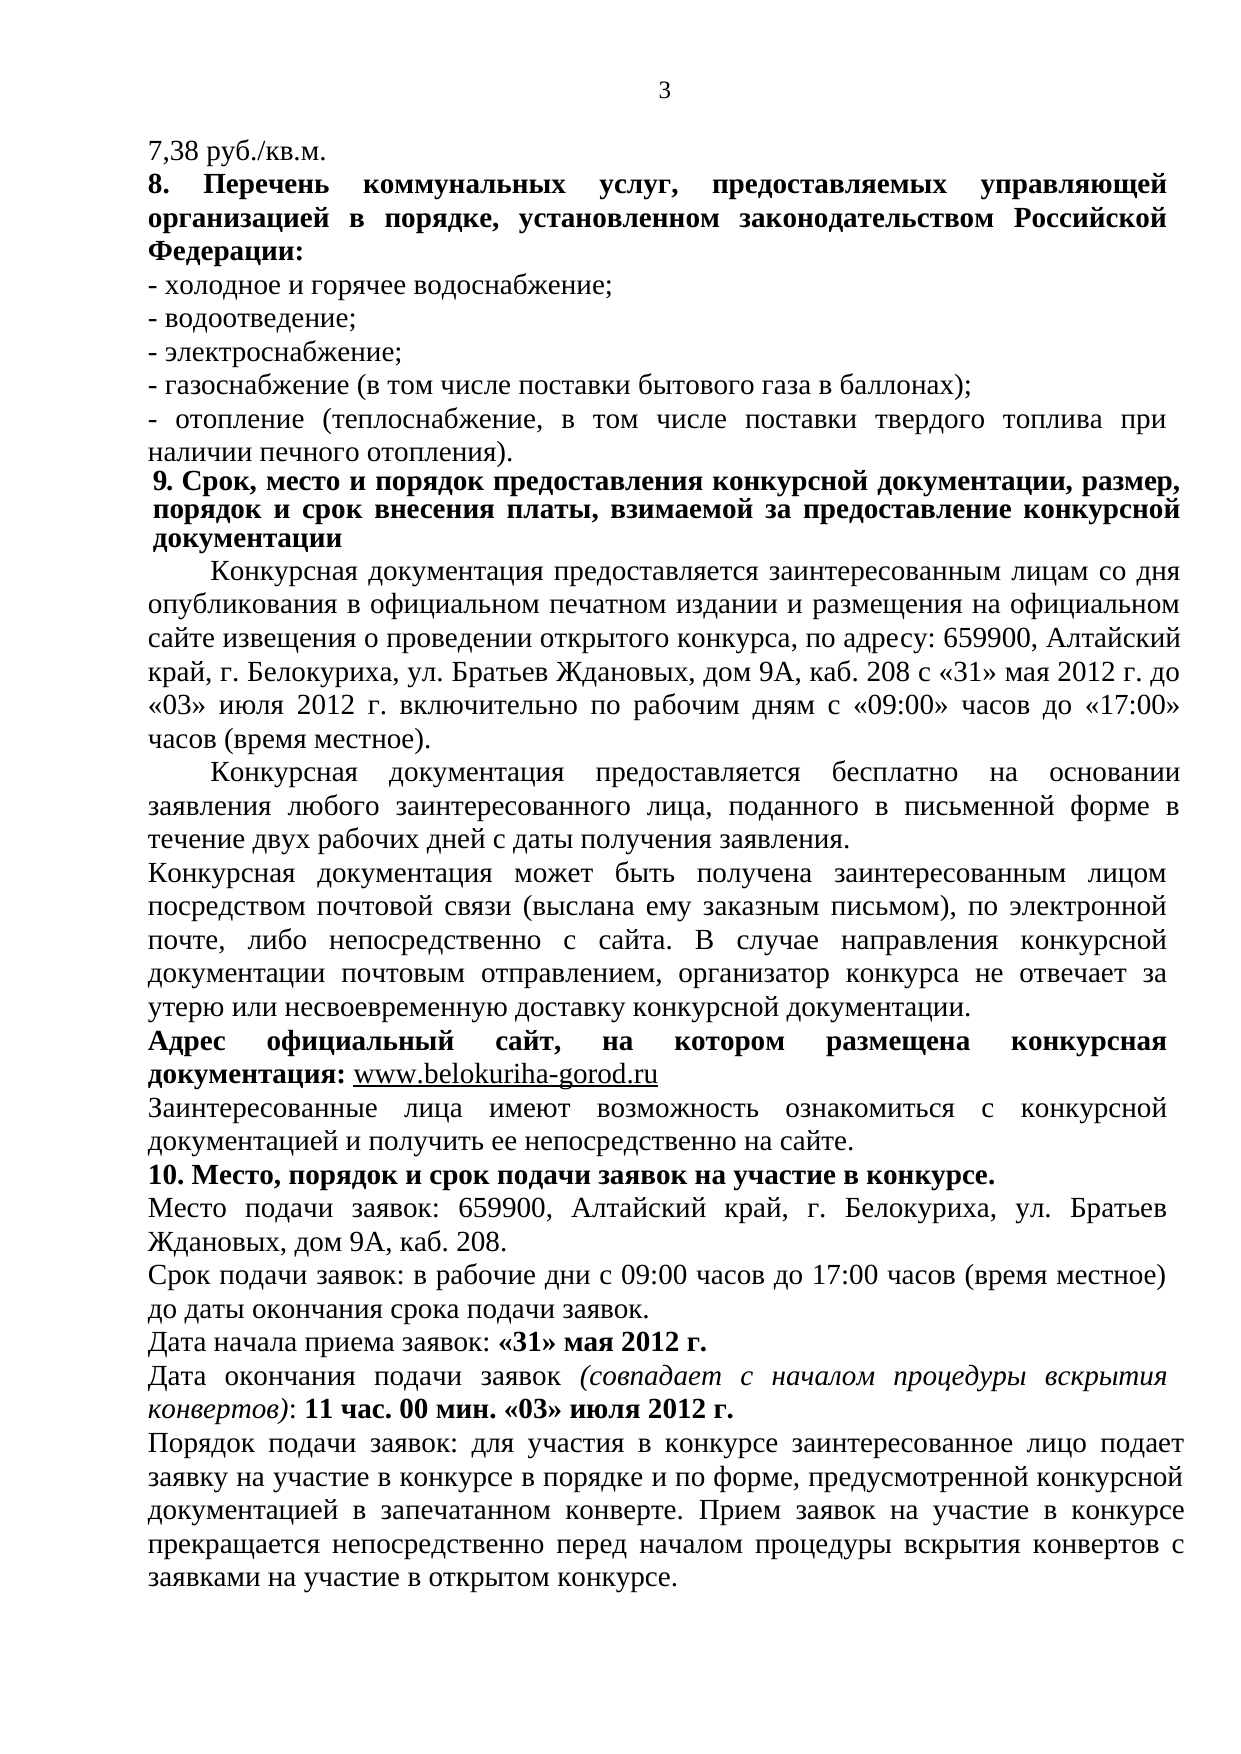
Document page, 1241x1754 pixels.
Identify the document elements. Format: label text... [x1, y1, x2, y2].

text Место подачи заявок: 659900, Алтайский край, г. Белокуриха, ул. Братьев Ждановых, дом 9А, каб. 208. [148, 1190, 1168, 1257]
text Дата окончания подачи заявок (совпадает с началом процедуры вскрытия конвертов): 11 час. 00 мин. «03» июля 2012 г. [148, 1358, 1168, 1425]
text Порядок подачи заявок: для участия в конкурсе заинтересованное лицо подает заявку на участие в конкурсе в порядке и по форме, предусмотренной конкурсной документацией в запечатанном конверте. Прием заявок на участие в конкурсе прекращается непосредственно перед началом процедуры вскрытия конвертов с заявками на участие в открытом конкурсе. [148, 1425, 1185, 1593]
text - электроснабжение; [148, 334, 1168, 367]
text Срок подачи заявок: в рабочие дни с 09:00 часов до 17:00 часов (время местное) до даты окончания срока подачи заявок. [148, 1257, 1168, 1324]
text 9. Срок, место и порядок предоставления конкурсной документации, размер, порядок и срок внесения платы, взимаемой за предоставление конкурсной документации [153, 468, 1181, 553]
text Заинтересованные лица имеют возможность ознакомиться с конкурсной документацией и получить ее непосредственно на сайте. [148, 1090, 1168, 1157]
text - газоснабжение (в том числе поставки бытового газа в баллонах); [148, 367, 1168, 401]
text 8. Перечень коммунальных услуг, предоставляемых управляющей организацией в порядке, установленном законодательством Российской Федерации: [148, 166, 1168, 267]
text - водоотведение; [148, 300, 1168, 334]
text Конкурсная документация может быть получена заинтересованным лицом посредством почтовой связи (выслана ему заказным письмом), по электронной почте, либо непосредственно с сайта. В случае направления конкурсной документации почтовым отправлением, организатор конкурса не отвечает за утерю или несвоевременную доставку конкурсной документации. [148, 855, 1168, 1023]
text Адрес официальный сайт, на котором размещена конкурсная документация: www.belokuriha-gorod.ru [148, 1023, 1168, 1090]
text 10. Место, порядок и срок подачи заявок на участие в конкурсе. [148, 1157, 1185, 1190]
text - отопление (теплоснабжение, в том числе поставки твердого топлива при наличии печного отопления). [148, 401, 1168, 468]
text Конкурсная документация предоставляется бесплатно на основании заявления любого заинтересованного лица, поданного в письменной форме в течение двух рабочих дней с даты получения заявления. [148, 754, 1181, 855]
text Дата начала приема заявок: «31» мая 2012 г. [148, 1324, 1168, 1358]
text - холодное и горячее водоснабжение; [148, 267, 1168, 300]
text 7,38 руб./кв.м. [148, 118, 1168, 166]
text Конкурсная документация предоставляется заинтересованным лицам со дня опубликования в официальном печатном издании и размещения на официальном сайте извещения о проведении открытого конкурса, по адресу: 659900, Алтайский край, г. Белокуриха, ул. Братьев Ждановых, дом 9А, каб. 208 с «31» мая 2012 г. до «03» июля 2012 г. включительно по рабочим дням с «09:00» часов до «17:00» часов (время местное). [148, 553, 1181, 754]
